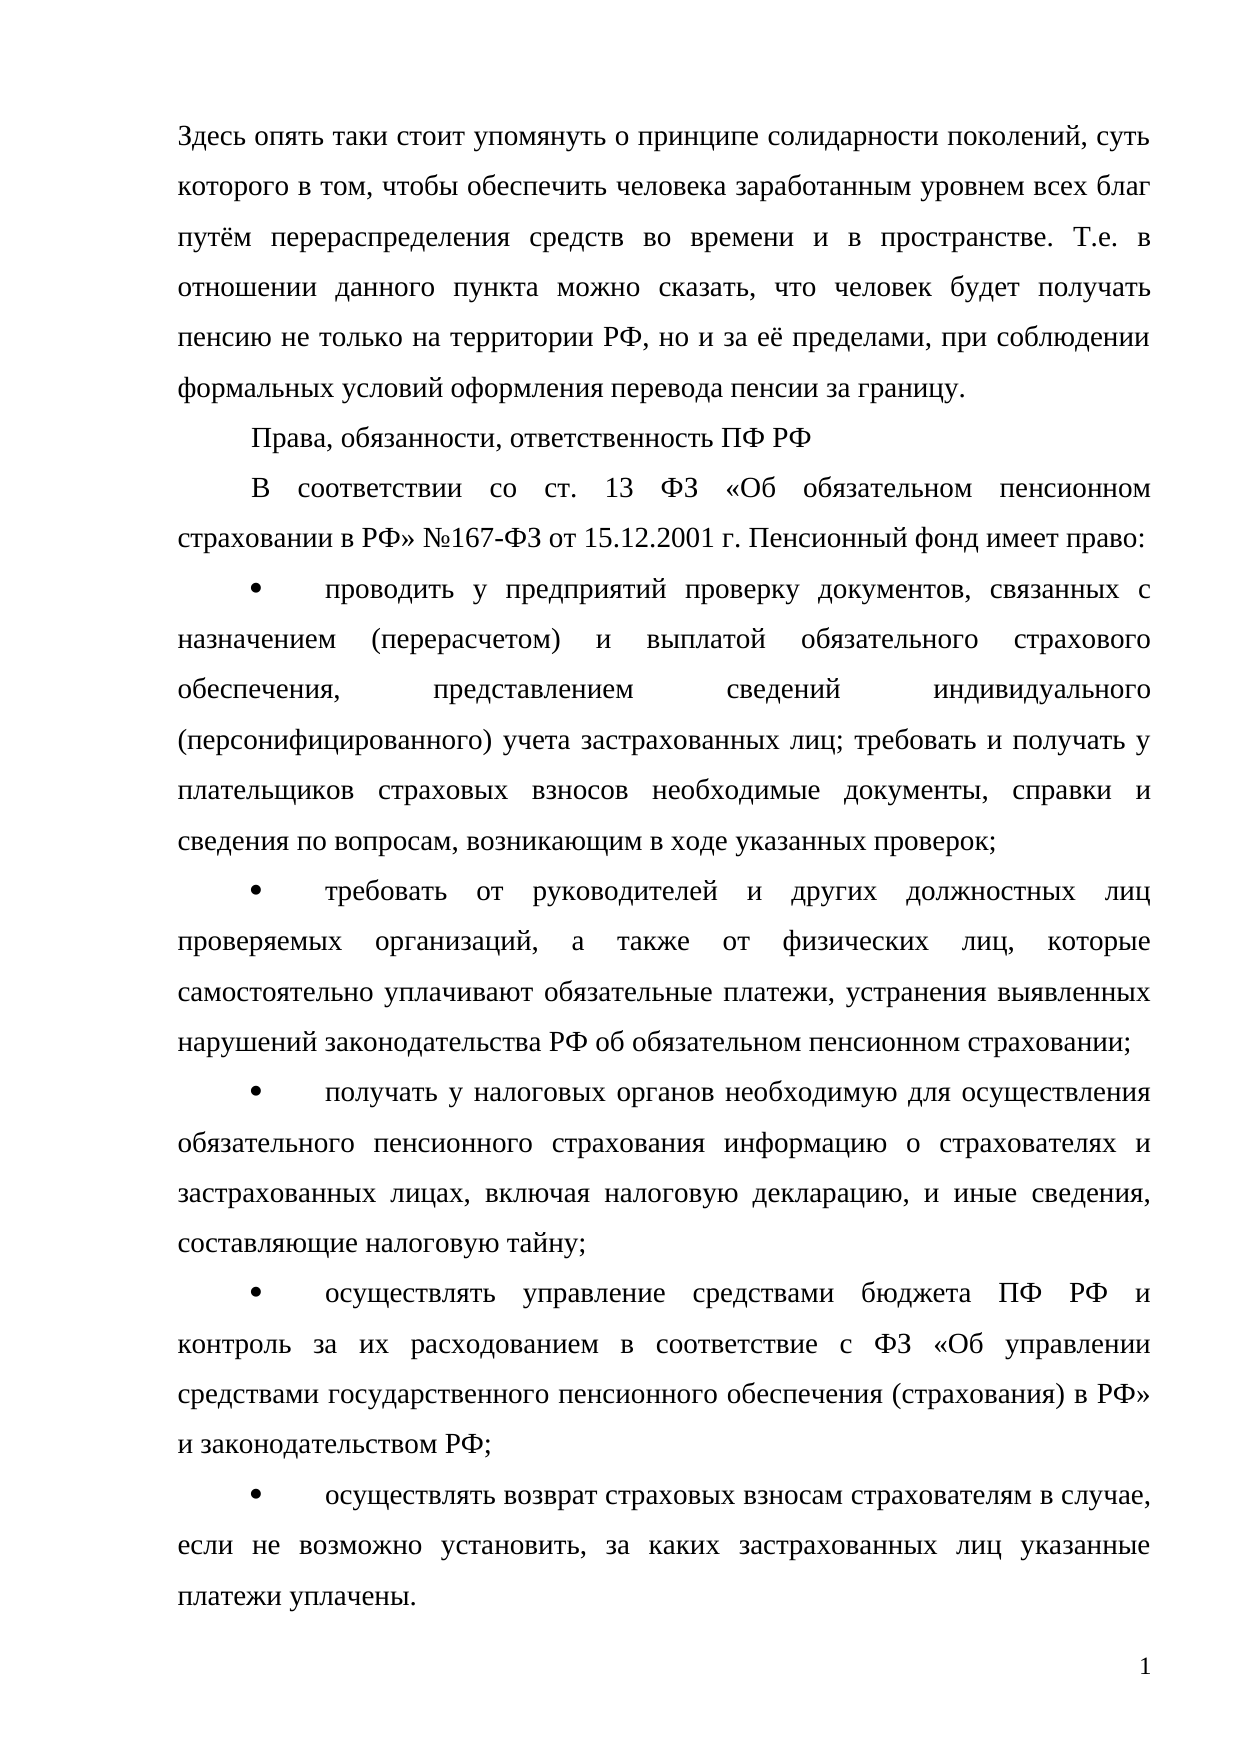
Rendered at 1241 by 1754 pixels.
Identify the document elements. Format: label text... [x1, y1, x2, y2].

list осуществлять возврат страховых взносам страхователям в случае, если не возможно установить, за каких застрахованных лиц указанные платежи уплачены. [177, 1477, 1152, 1611]
list требовать от руководителей и других должностных лиц проверяемых организаций, а также от физических лиц, которые самостоятельно уплачивают обязательные платежи, устранения выявленных нарушений законодательства РФ об обязательном пенсионном страховании; [177, 873, 1152, 1057]
text В соответствии со ст. 13 ФЗ «Об обязательном пенсионном страховании в РФ» №167-ФЗ от 15.12.2001 г. Пенсионный фонд имеет право: [177, 470, 1152, 554]
list получать у налоговых органов необходимую для осуществления обязательного пенсионного страхования информацию о страхователях и застрахованных лицах, включая налоговую декларацию, и иные сведения, составляющие налоговую тайну; [177, 1074, 1152, 1259]
list осуществлять управление средствами бюджета ПФ РФ и контроль за их расходованием в соответствие с ФЗ «Об управлении средствами государственного пенсионного обеспечения (страхования) в РФ» и законодательством РФ; [177, 1276, 1152, 1460]
text Права, обязанности, ответственность ПФ РФ [177, 420, 1152, 453]
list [177, 118, 1152, 403]
list проводить у предприятий проверку документов, связанных с назначением (перерасчетом) и выплатой обязательного страхового обеспечения, представлением сведений индивидуального (персонифицированного) учета застрахованных лиц; требовать и получать у плательщиков страховых взносов необходимые документы, справки и сведения по вопросам, возникающим в ходе указанных проверок; [177, 571, 1152, 856]
